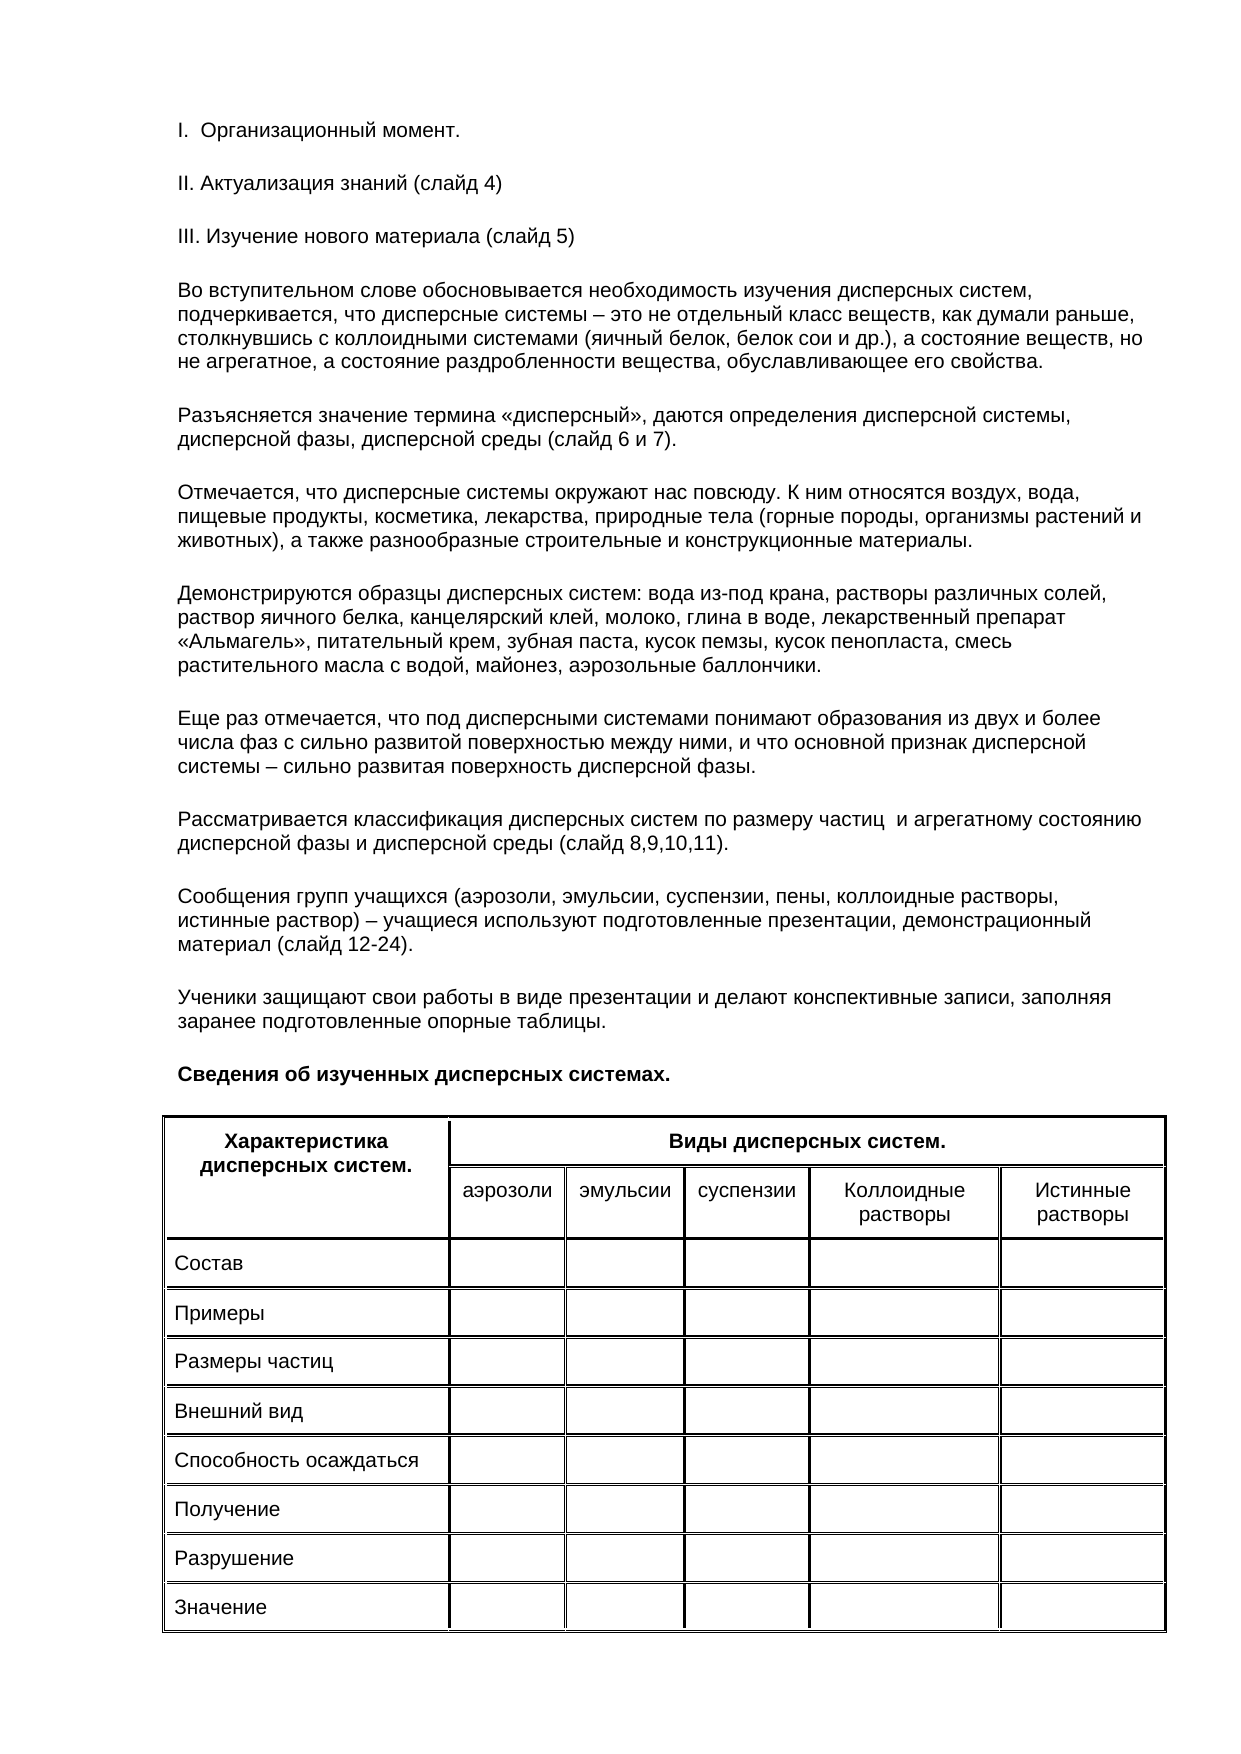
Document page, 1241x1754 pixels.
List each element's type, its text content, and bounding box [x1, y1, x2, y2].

table_cell [686, 1535, 808, 1581]
text Отмечается, что дисперсные системы окружают нас повсюду. К ним относятся воздух, вода, пищевые продукты, косметика, лекарства, природные тела (горные породы, организмы растений и животных), а также разнообразные строительные и конструкционные материалы. [177, 479, 1152, 551]
table_cell [566, 1584, 684, 1629]
table_cell [686, 1290, 808, 1335]
text III. Изучение нового материала (слайд 5) [177, 224, 1152, 248]
table_cell [567, 1339, 683, 1384]
table_cell [811, 1240, 998, 1286]
table_cell [686, 1388, 808, 1433]
text Разъясняется значение термина «дисперсный», даются определения дисперсной системы, дисперсной фазы, дисперсной среды (слайд 6 и 7). [177, 402, 1152, 450]
text I. Организационный момент. [177, 118, 1152, 142]
table_cell [567, 1240, 683, 1286]
table_cell Состав [165, 1237, 448, 1286]
table_cell Значение [163, 1581, 449, 1629]
text II. Актуализация знаний (слайд 4) [177, 171, 1152, 195]
table_cell [567, 1486, 683, 1531]
table_cell [686, 1486, 808, 1531]
table_cell [451, 1535, 564, 1581]
table_cell Разрушение [165, 1531, 448, 1581]
table_cell [567, 1437, 683, 1482]
table_cell Коллоидные растворы [811, 1168, 998, 1237]
table_cell [1002, 1237, 1164, 1286]
table_cell [811, 1535, 998, 1581]
text Рассматривается классификация дисперсных систем по размеру частиц и агрегатному состоянию дисперсной фазы и дисперсной среды (слайд 8,9,10,11). [177, 807, 1152, 854]
text Сообщения групп учащихся (аэрозоли, эмульсии, суспензии, пены, коллоидные растворы, истинные раствор) – учащиеся используют подготовленные презентации, демонстрационный материал (слайд 12-24). [177, 884, 1152, 956]
text Еще раз отмечается, что под дисперсными системами понимают образования из двух и более числа фаз с сильно развитой поверхностью между ними, и что основной признак дисперсной системы – сильно развитая поверхность дисперсной фазы. [177, 706, 1152, 777]
table_header Характеристика дисперсных систем. [165, 1117, 449, 1237]
table_cell [451, 1240, 564, 1286]
table_cell [686, 1240, 808, 1286]
text Сведения об изученных дисперсных системах. [177, 1062, 1152, 1086]
table_cell [1002, 1384, 1165, 1433]
table_cell [567, 1535, 683, 1581]
table_cell Внешний вид [165, 1384, 448, 1433]
table_cell [451, 1437, 564, 1482]
table_cell Примеры [165, 1286, 448, 1335]
table_cell [809, 1581, 1000, 1629]
table_cell Истинные растворы [1002, 1164, 1165, 1237]
table_cell [811, 1339, 998, 1384]
text Во вступительном слове обосновывается необходимость изучения дисперсных систем, подчеркивается, что дисперсные системы – это не отдельный класс веществ, как думали раньше, столкнувшись с коллоидными системами (яичный белок, белок сои и др.), а состояние веществ, но не агрегатное, а состояние раздробленности вещества, обуславливающее его свойства. [177, 277, 1152, 373]
table_cell Получение [165, 1483, 448, 1531]
table_cell [1002, 1531, 1165, 1581]
table_cell [449, 1584, 566, 1629]
table_cell [451, 1388, 564, 1433]
table_header Виды дисперсных систем. [449, 1118, 1164, 1164]
table_cell [1002, 1433, 1165, 1482]
table_cell [811, 1290, 998, 1335]
table_cell [811, 1437, 998, 1482]
table_cell [684, 1584, 809, 1629]
table_cell [686, 1437, 808, 1482]
table_cell [811, 1388, 998, 1433]
table_cell [567, 1388, 683, 1433]
text Ученики защищают свои работы в виде презентации и делают конспективные записи, заполняя заранее подготовленные опорные таблицы. [177, 985, 1152, 1033]
table_cell суспензии [686, 1168, 808, 1237]
table_cell [451, 1486, 564, 1531]
text Демонстрируются образцы дисперсных систем: вода из-под крана, растворы различных солей, раствор яичного белка, канцелярский клей, молоко, глина в воде, лекарственный препарат «Альмагель», питательный крем, зубная паста, кусок пемзы, кусок пенопласта, смесь растительного масла с водой, майонез, аэрозольные баллончики. [177, 581, 1152, 676]
table_cell Размеры частиц [165, 1335, 448, 1384]
table_cell [1002, 1335, 1165, 1384]
table_cell [1002, 1483, 1165, 1531]
table_cell аэрозоли [451, 1168, 564, 1237]
table_cell [1002, 1286, 1165, 1335]
table_cell эмульсии [567, 1168, 683, 1237]
table_cell [451, 1290, 564, 1335]
table_cell [567, 1290, 683, 1335]
table_cell [1000, 1581, 1166, 1629]
table_cell [811, 1486, 998, 1531]
table_cell [686, 1339, 808, 1384]
table_cell Способность осаждаться [165, 1433, 448, 1482]
table_cell [451, 1339, 564, 1384]
